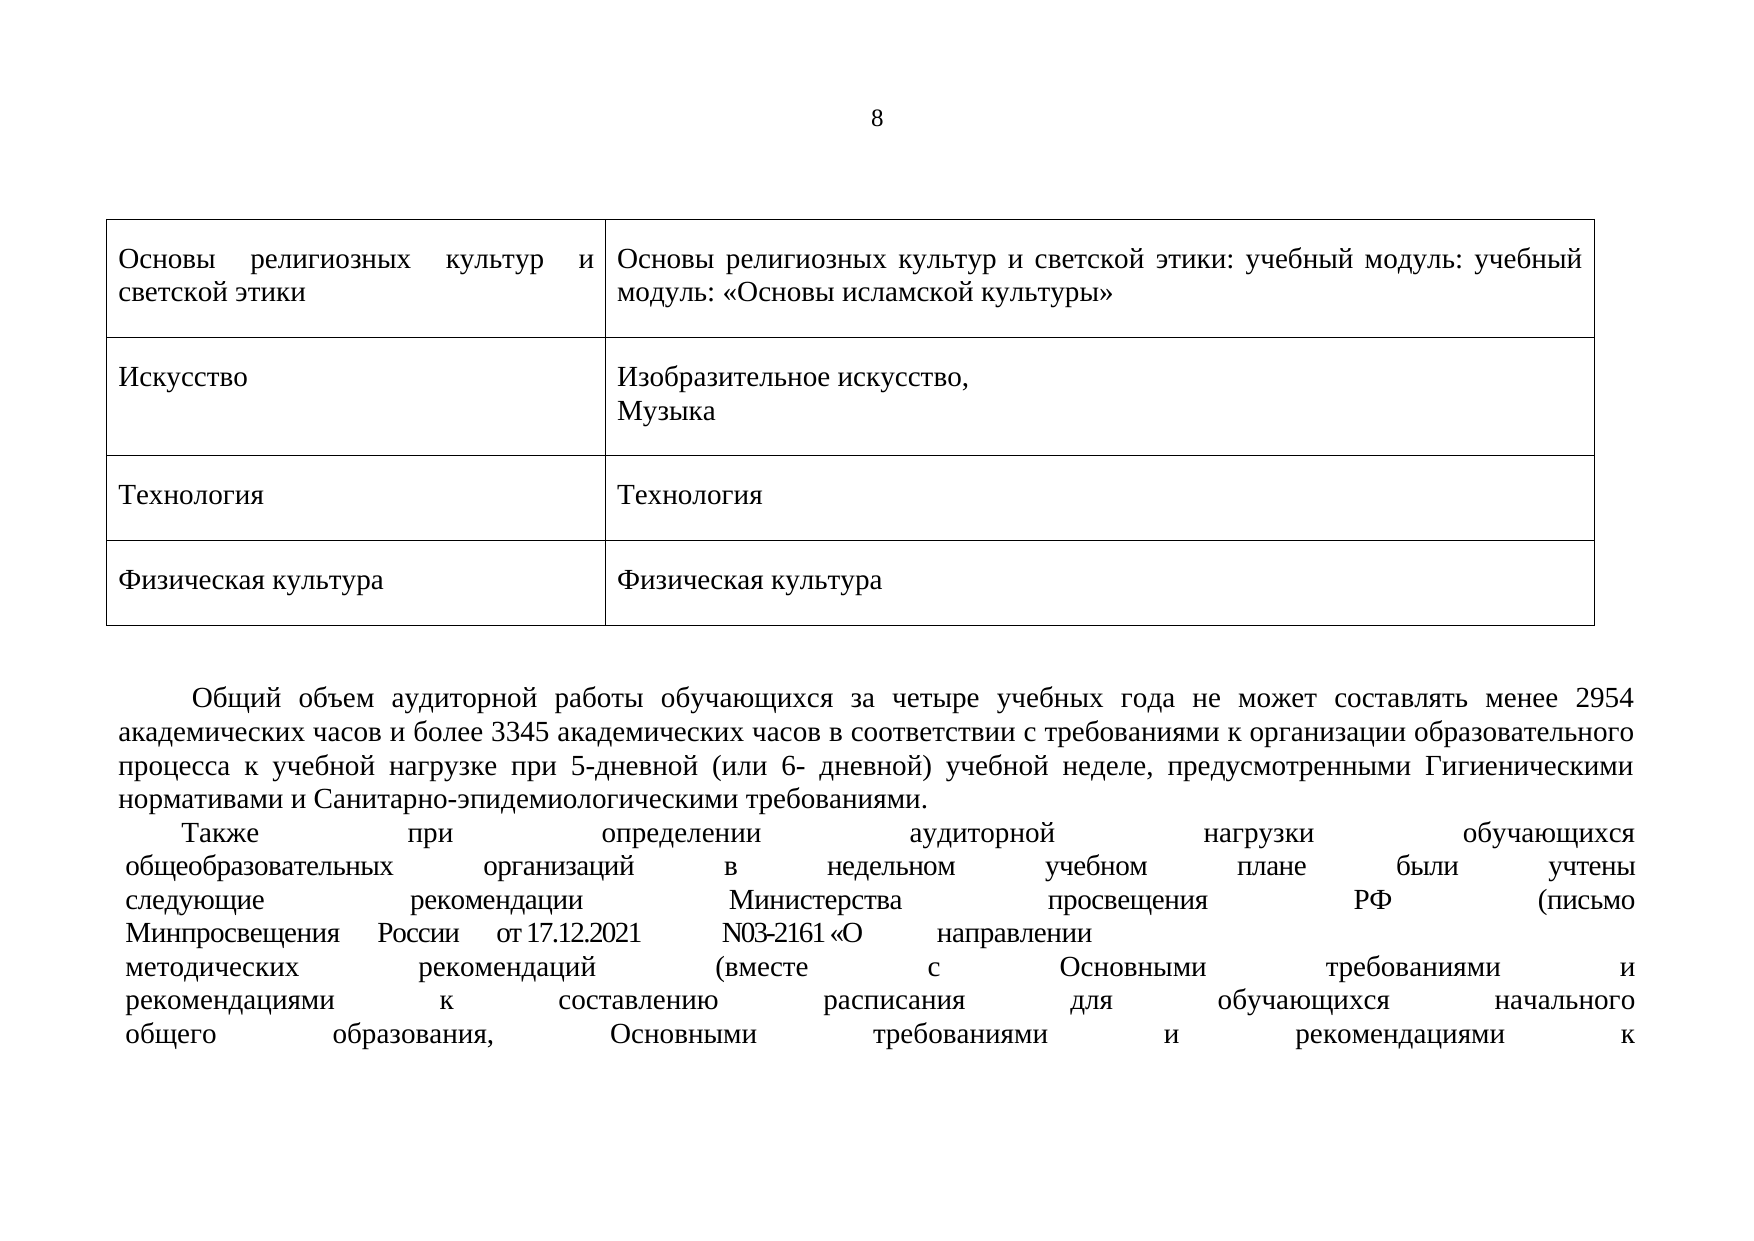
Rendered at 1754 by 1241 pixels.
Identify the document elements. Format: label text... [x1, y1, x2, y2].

table_cell Технология [606, 456, 1594, 540]
text Общий объем аудиторной работы обучающихся за четыре учебных года не может составлять менее 2954 академических часов и более 3345 академических часов в соответствии с требованиями к организации образовательного процесса к учебной нагрузке при 5-дневной (или 6- дневной) учебной неделе, предусмотренными Гигиеническими нормативами и Санитарно-эпидемиологическими требованиями. [118, 681, 1636, 815]
table_cell Технология [107, 456, 605, 540]
table_cell Искусство [107, 338, 605, 455]
table_cell Изобразительное искусство, Музыка [606, 338, 1594, 455]
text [125, 815, 1636, 1049]
table_cell Основы религиозных культур и светской этики [107, 220, 605, 337]
table_cell Физическая культура [606, 541, 1594, 625]
table_cell Основы религиозных культур и светской этики: учебный модуль: учебный модуль: «Основы исламской культуры» [606, 220, 1594, 337]
table_cell Физическая культура [107, 541, 605, 625]
